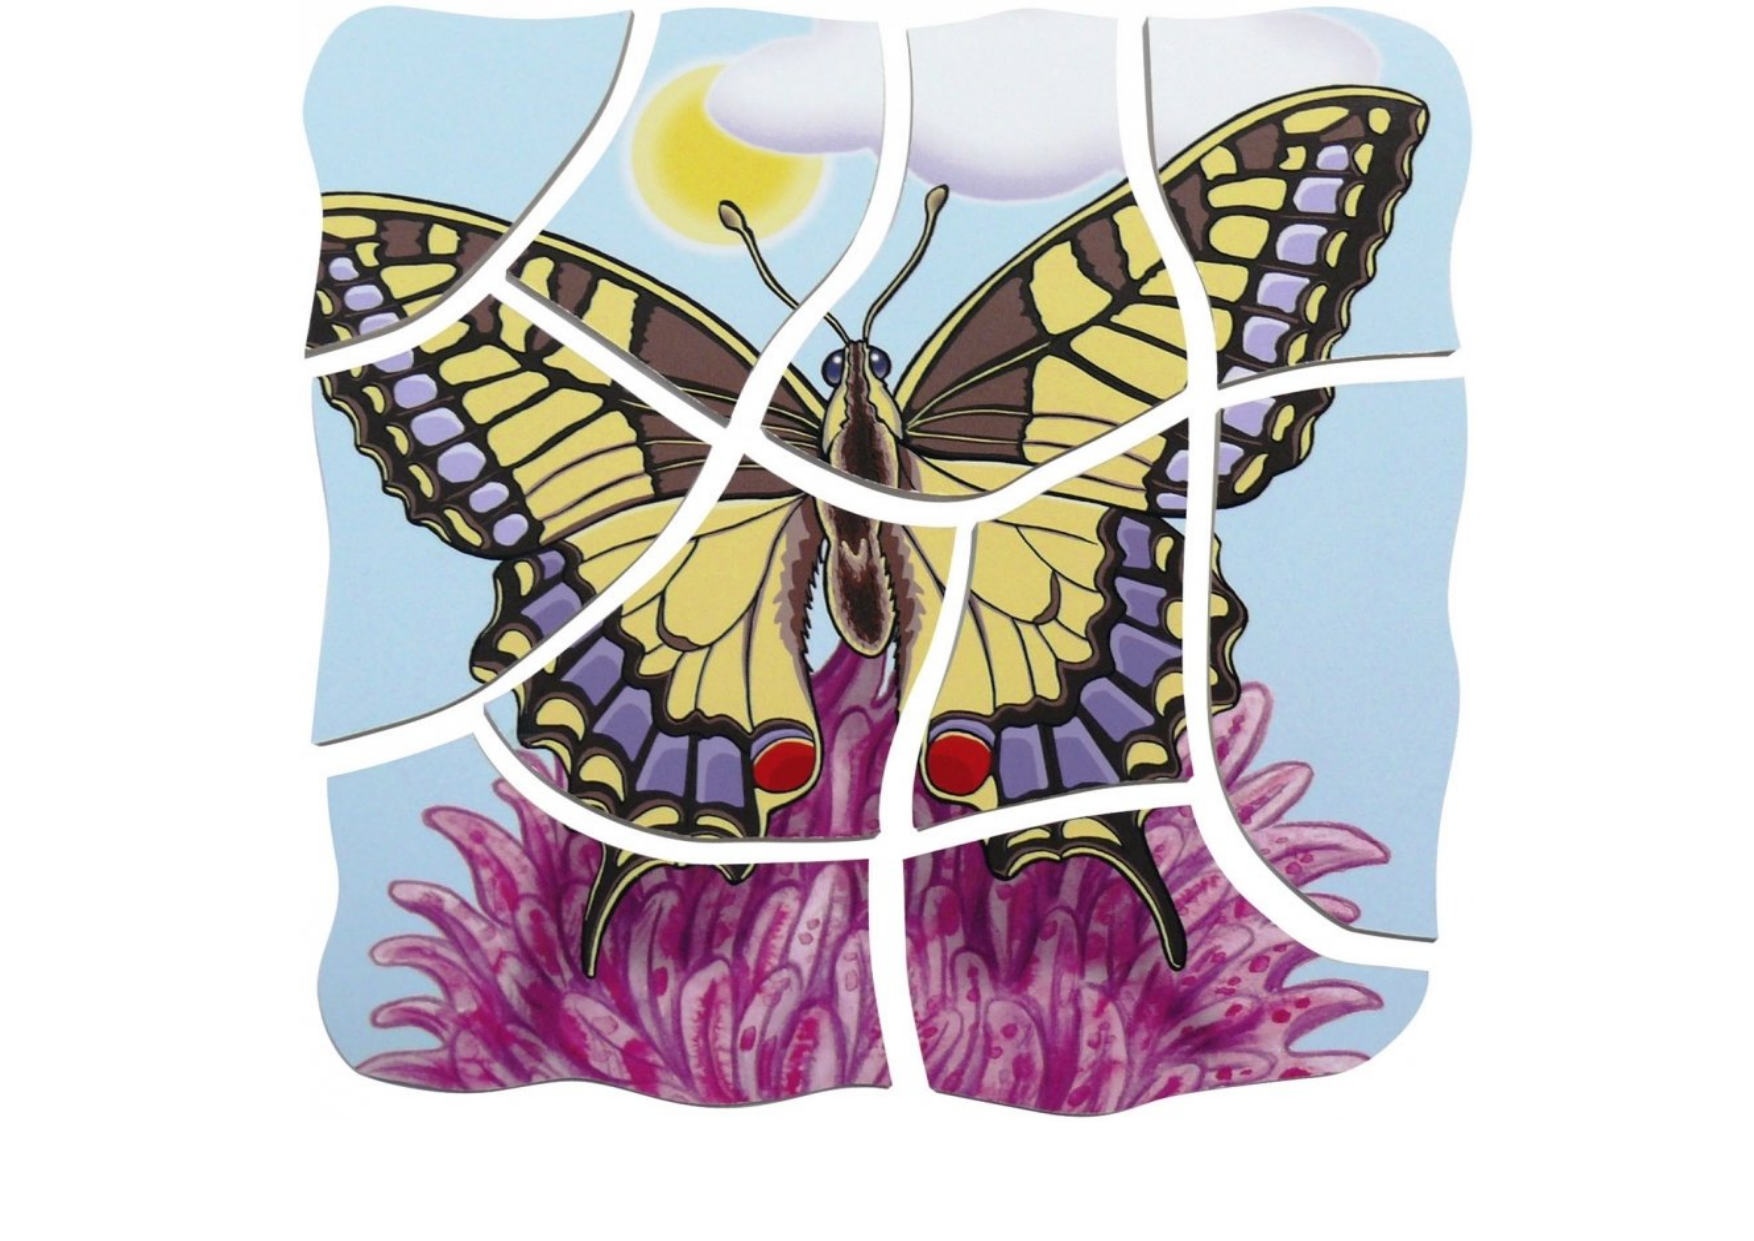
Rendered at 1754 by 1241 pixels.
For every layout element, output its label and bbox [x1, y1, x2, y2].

picture [298, 0, 1477, 1122]
